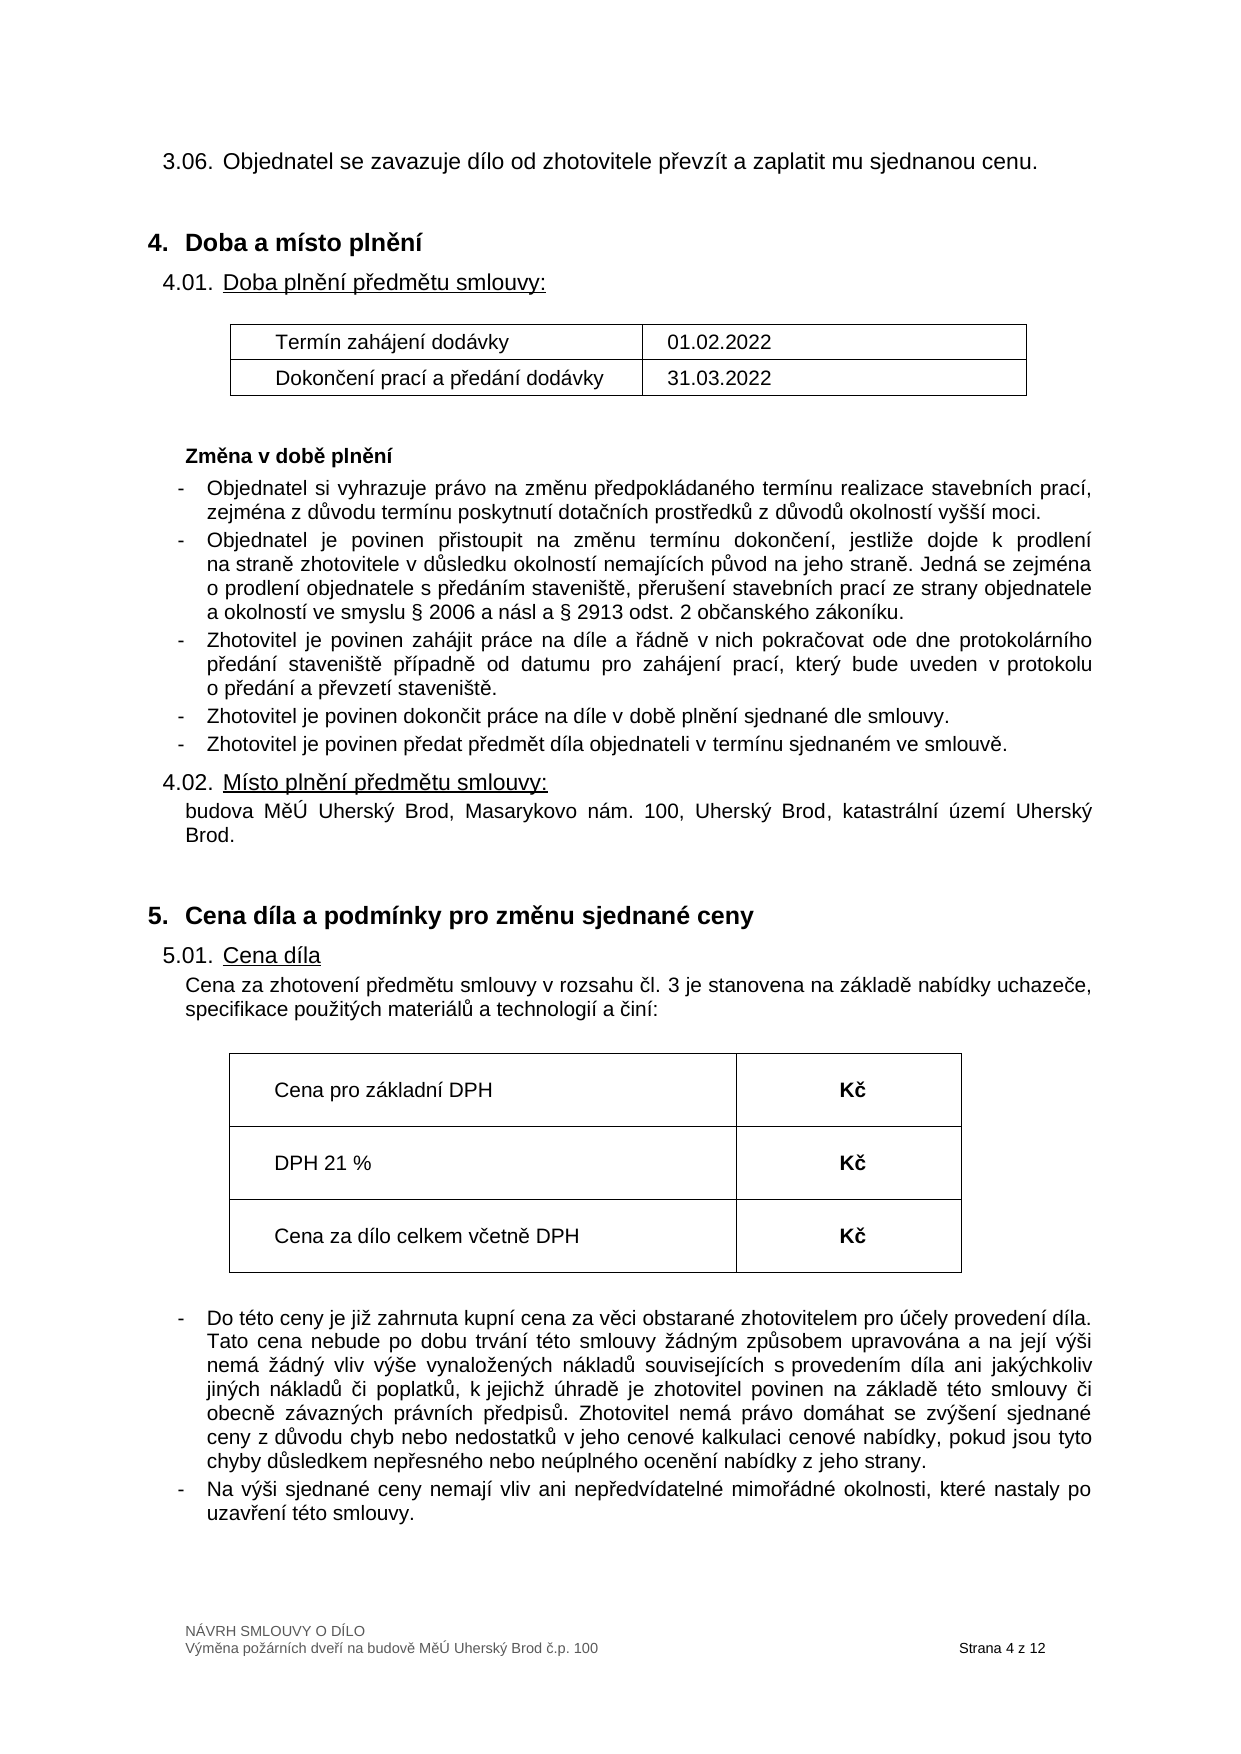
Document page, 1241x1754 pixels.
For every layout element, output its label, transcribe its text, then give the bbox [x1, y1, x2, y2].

table_header Kč [737, 1054, 961, 1126]
subtitle Doba a místo plnění [148, 228, 1093, 257]
text Zhotovitel je povinen předat předmět díla objednateli v termínu sjednaném ve smlouvě. [177, 732, 1093, 756]
text Na výši sjednané ceny nemají vliv ani nepředvídatelné mimořádné okolnosti, které nastaly po uzavření této smlouvy. [177, 1477, 1093, 1525]
text budova MěÚ Uherský Brod, Masarykovo nám. 100, Uherský Brod, katastrální území Uherský Brod. [185, 799, 1093, 847]
text Do této ceny je již zahrnuta kupní cena za věci obstarané zhotovitelem pro účely provedení díla. Tato cena nebude po dobu trvání této smlouvy žádným způsobem upravována a na její výši nemá žádný vliv výše vynaložených nákladů souvisejících s provedením díla ani jakýchkoliv jiných nákladů či poplatků, k jejichž úhradě je zhotovitel povinen na základě této smlouvy či obecně závazných právních předpisů. Zhotovitel nemá právo domáhat se zvýšení sjednané ceny z důvodu chyb nebo nedostatků v jeho cenové kalkulaci cenové nabídky, pokud jsou tyto chyby důsledkem nepřesného nebo neúplného ocenění nabídky z jeho strany. [177, 1305, 1093, 1473]
table_cell Kč [737, 1200, 961, 1272]
subtitle Místo plnění předmětu smlouvy: [162, 769, 1093, 795]
table_header Cena pro základní DPH [230, 1054, 736, 1126]
table_cell Kč [737, 1127, 961, 1199]
table_cell DPH 21 % [230, 1127, 736, 1199]
table_cell Dokončení prací a předání dodávky [231, 360, 642, 395]
table_header 01.02.2022 [643, 325, 1026, 359]
text Cena za zhotovení předmětu smlouvy v rozsahu čl. 3 je stanovena na základě nabídky uchazeče, specifikace použitých materiálů a technologií a činí: [185, 973, 1093, 1021]
table_cell 31.03.2022 [643, 360, 1026, 395]
subtitle Doba plnění předmětu smlouvy: [162, 269, 1093, 296]
table_header Termín zahájení dodávky [231, 325, 642, 359]
subtitle Cena díla a podmínky pro změnu sjednané ceny [148, 901, 1093, 930]
text Zhotovitel je povinen dokončit práce na díle v době plnění sjednané dle smlouvy. [177, 704, 1093, 728]
text Zhotovitel je povinen zahájit práce na díle a řádně v nich pokračovat ode dne protokolárního předání staveniště případně od datumu pro zahájení prací, který bude uveden v protokolu o předání a převzetí staveniště. [177, 628, 1093, 700]
subtitle Cena díla [162, 942, 1093, 969]
subtitle Změna v době plnění [185, 444, 1093, 468]
text Objednatel je povinen přistoupit na změnu termínu dokončení, jestliže dojde k prodlení na straně zhotovitele v důsledku okolností nemajících původ na jeho straně. Jedná se zejména o prodlení objednatele s předáním staveniště, přerušení stavebních prací ze strany objednatele a okolností ve smyslu § 2006 a násl a § 2913 odst. 2 občanského zákoníku. [177, 528, 1093, 624]
table_cell Cena za dílo celkem včetně DPH [230, 1200, 736, 1272]
text Objednatel si vyhrazuje právo na změnu předpokládaného termínu realizace stavebních prací, zejména z důvodu termínu poskytnutí dotačních prostředků z důvodů okolností vyšší moci. [177, 476, 1093, 524]
subtitle Objednatel se zavazuje dílo od zhotovitele převzít a zaplatit mu sjednanou cenu. [162, 148, 1093, 174]
